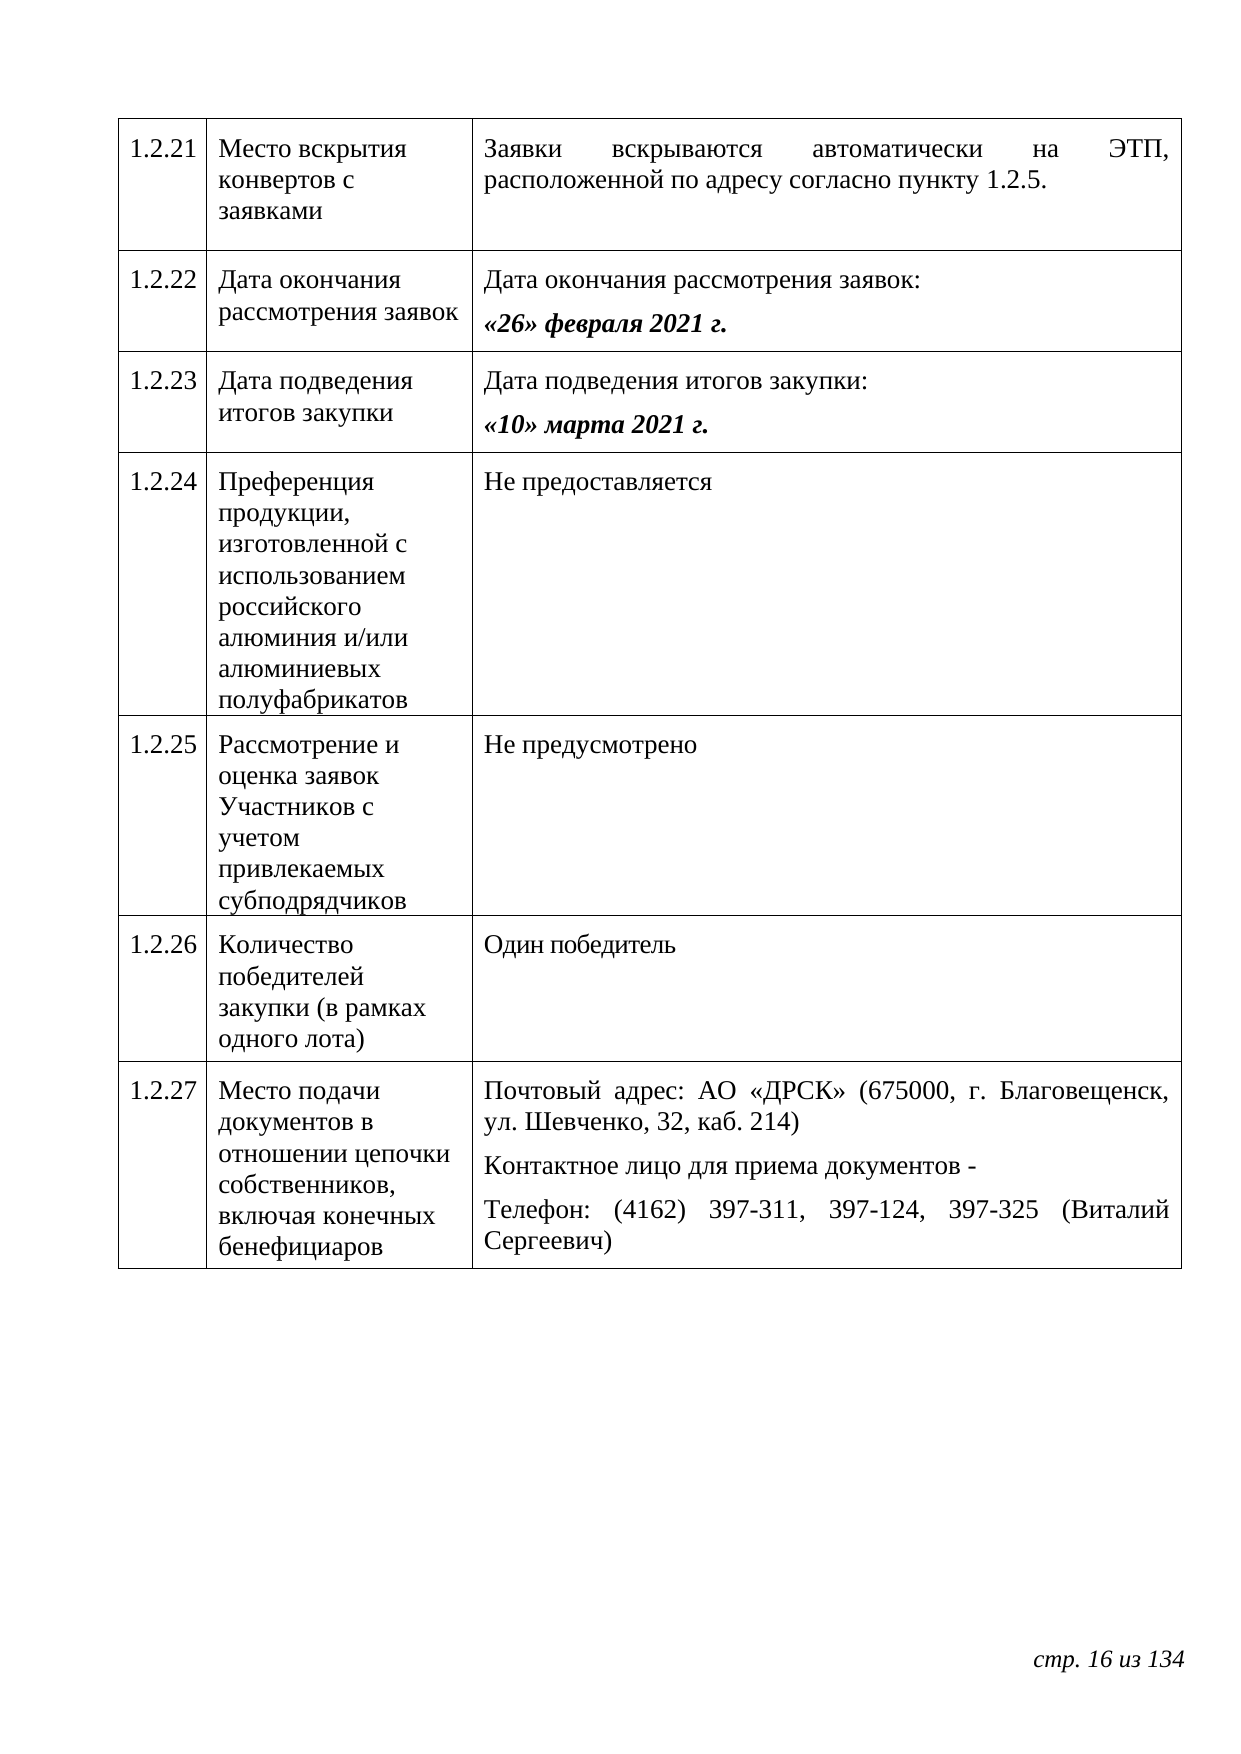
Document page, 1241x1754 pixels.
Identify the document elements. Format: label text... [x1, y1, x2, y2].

table_cell Место вскрытия конвертов с заявками [207, 119, 472, 250]
table_cell [119, 453, 206, 714]
table_cell Рассмотрение и оценка заявок Участников с учетом привлекаемых субподрядчиков [207, 716, 472, 915]
table_cell [119, 916, 206, 1061]
table_cell [119, 716, 206, 915]
table_cell [119, 352, 206, 452]
table_cell Почтовый адрес: АО «ДРСК» (675000, г. Благовещенск, ул. Шевченко, 32, каб. 214) Контактное лицо для приема документов - Телефон: (4162) 397-311, 397-124, 397-325 (Виталий Сергеевич) [473, 1062, 1181, 1268]
table_cell Заявки вскрываются автоматически на ЭТП, расположенной по адресу согласно пункту 1.2.5. [473, 119, 1181, 250]
table_cell Дата окончания рассмотрения заявок [207, 251, 472, 351]
table_cell Количество победителей закупки (в рамках одного лота) [207, 916, 472, 1061]
table_cell Дата окончания рассмотрения заявок: «26» февраля 2021 г. [473, 251, 1181, 351]
table_cell Место подачи документов в отношении цепочки собственников, включая конечных бенефициаров [207, 1062, 472, 1268]
table_cell [119, 251, 206, 351]
table_cell Не предоставляется [473, 453, 1181, 714]
table_cell Один победитель [473, 916, 1181, 1061]
table_cell Дата подведения итогов закупки: «10» марта 2021 г. [473, 352, 1181, 452]
table_cell Не предусмотрено [473, 716, 1181, 915]
table_cell [119, 119, 206, 250]
table_cell Дата подведения итогов закупки [207, 352, 472, 452]
table_cell [119, 1062, 206, 1268]
table_cell Преференция продукции, изготовленной с использованием российского алюминия и/или алюминиевых полуфабрикатов [207, 453, 472, 714]
